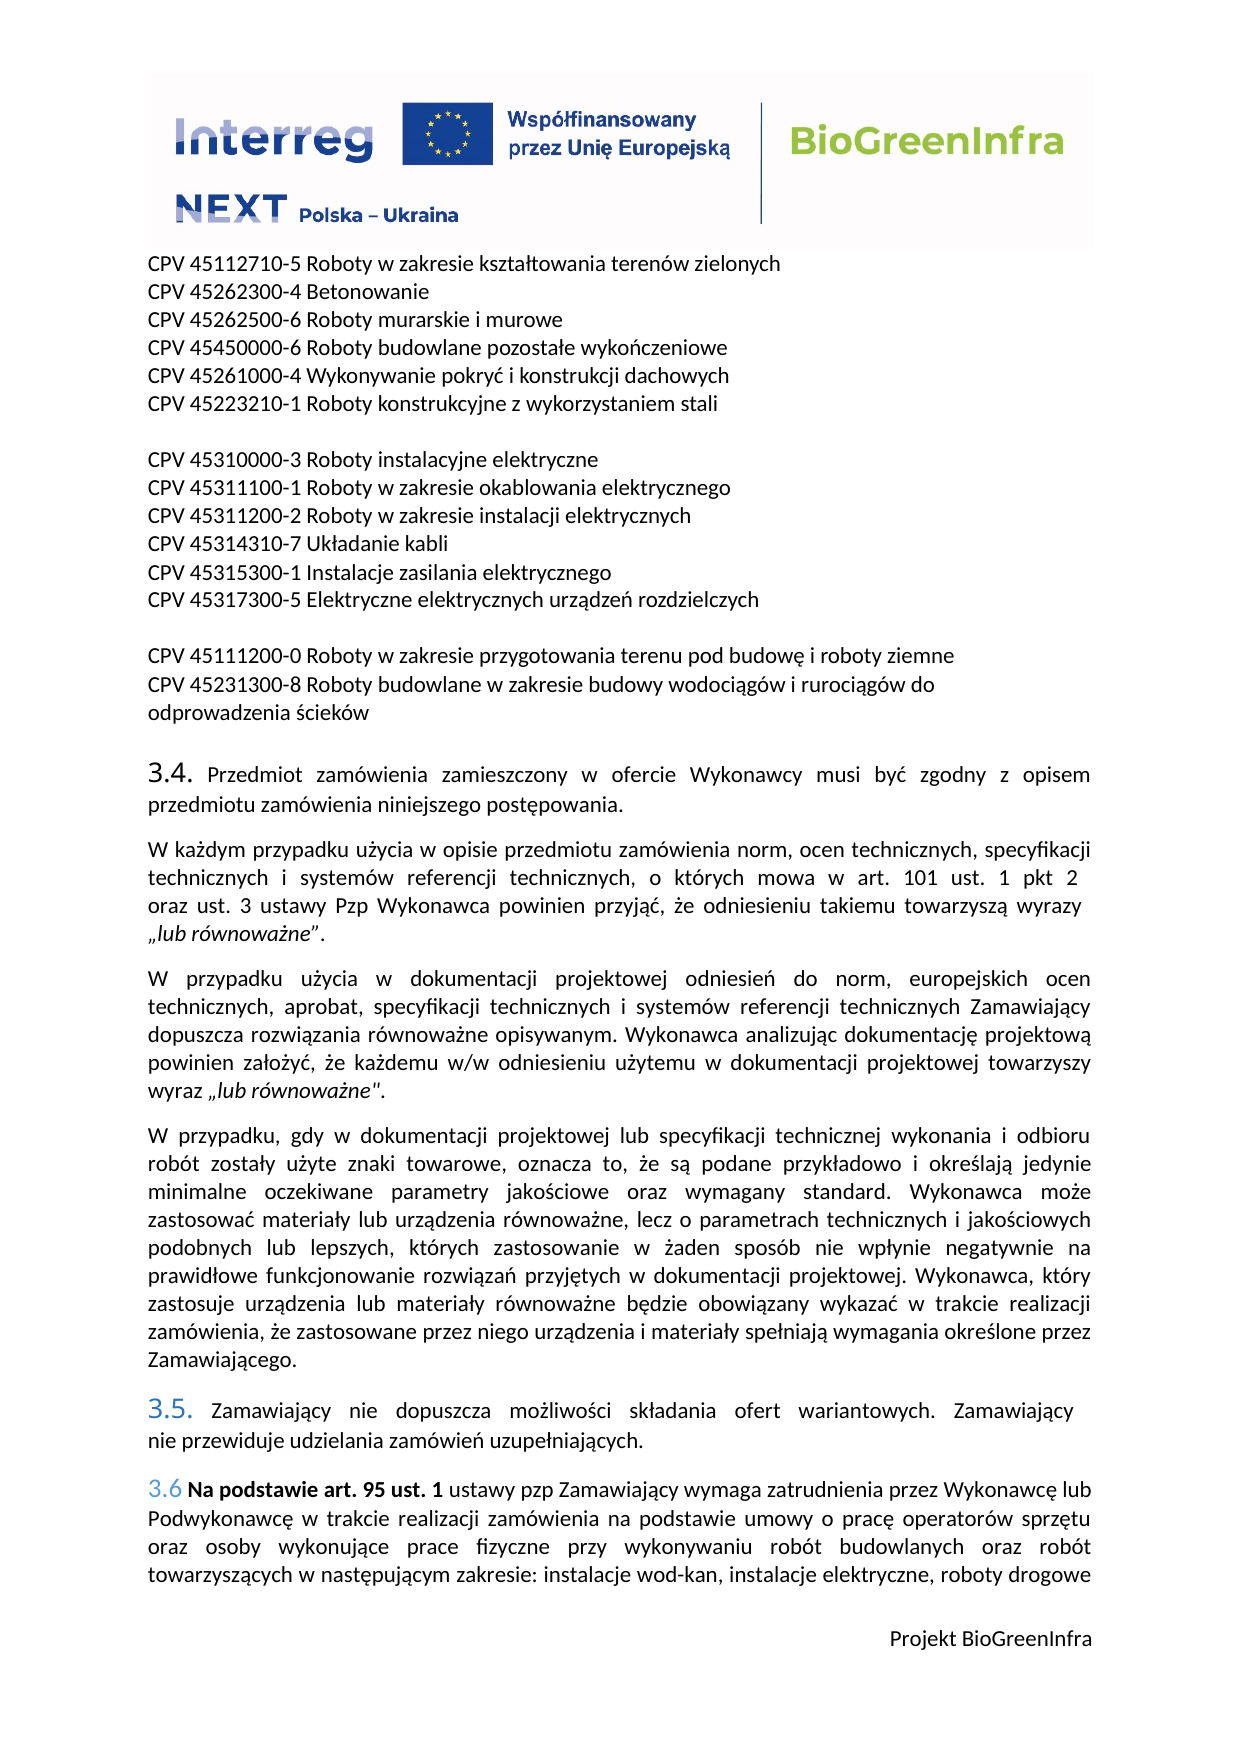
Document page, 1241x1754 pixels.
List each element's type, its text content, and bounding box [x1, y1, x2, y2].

text CPV 45223210-1 Roboty konstrukcyjne z wykorzystaniem stali [148, 389, 1093, 417]
text CPV 45112710-5 Roboty w zakresie kształtowania terenów zielonych [148, 250, 1093, 277]
text CPV 45231300-8 Roboty budowlane w zakresie budowy wodociągów i rurociągów do [148, 670, 1093, 698]
text W przypadku, gdy w dokumentacji projektowej lub specyfikacji technicznej wykonania i odbioru robót zostały użyte znaki towarowe, oznacza to, że są podane przykładowo i określają jedynie minimalne oczekiwane parametry jakościowe oraz wymagany standard. Wykonawca może zastosować materiały lub urządzenia równoważne, lecz o parametrach technicznych i jakościowych podobnych lub lepszych, których zastosowanie w żaden sposób nie wpłynie negatywnie na prawidłowe funkcjonowanie rozwiązań przyjętych w dokumentacji projektowej. Wykonawca, który zastosuje urządzenia lub materiały równoważne będzie obowiązany wykazać w trakcie realizacji zamówienia, że zastosowane przez niego urządzenia i materiały spełniają wymagania określone przez Zamawiającego. [148, 1121, 1093, 1373]
text CPV 45262300-4 Betonowanie [148, 277, 1093, 305]
text CPV 45311200-2 Roboty w zakresie instalacji elektrycznych [148, 502, 1093, 529]
text CPV 45310000-3 Roboty instalacyjne elektryczne [148, 446, 1093, 473]
text odprowadzenia ścieków [148, 698, 1093, 726]
text CPV 45111200-0 Roboty w zakresie przygotowania terenu pod budowę i roboty ziemne [148, 642, 1093, 670]
text CPV 45314310-7 Układanie kabli [148, 529, 1093, 558]
text 3.4. Przedmiot zamówienia zamieszczony w ofercie Wykonawcy musi być zgodny z opisem przedmiotu zamówienia niniejszego postępowania. [148, 754, 1093, 819]
text CPV 45311100-1 Roboty w zakresie okablowania elektrycznego [148, 473, 1093, 502]
text W każdym przypadku użycia w opisie przedmiotu zamówienia norm, ocen technicznych, specyfikacji technicznych i systemów referencji technicznych, o których mowa w art. 101 ust. 1 pkt 2 oraz ust. 3 ustawy Pzp Wykonawca powinien przyjąć, że odniesieniu takiemu towarzyszą wyrazy „lub równoważne”. [148, 835, 1093, 947]
text CPV 45261000-4 Wykonywanie pokryć i konstrukcji dachowych [148, 361, 1093, 389]
picture [147, 73, 1093, 250]
text W przypadku użycia w dokumentacji projektowej odniesień do norm, europejskich ocen technicznych, aprobat, specyfikacji technicznych i systemów referencji technicznych Zamawiający dopuszcza rozwiązania równoważne opisywanym. Wykonawca analizując dokumentację projektową powinien założyć, że każdemu w/w odniesieniu użytemu w dokumentacji projektowej towarzyszy wyraz „lub równoważne". [148, 964, 1093, 1104]
text CPV 45317300-5 Elektryczne elektrycznych urządzeń rozdzielczych [148, 586, 1093, 614]
text CPV 45450000-6 Roboty budowlane pozostałe wykończeniowe [148, 333, 1093, 361]
text CPV 45262500-6 Roboty murarskie i murowe [148, 305, 1093, 333]
text CPV 45315300-1 Instalacje zasilania elektrycznego [148, 558, 1093, 586]
text 3.5. Zamawiający nie dopuszcza możliwości składania ofert wariantowych. Zamawiający nie przewiduje udzielania zamówień uzupełniających. [148, 1390, 1093, 1454]
